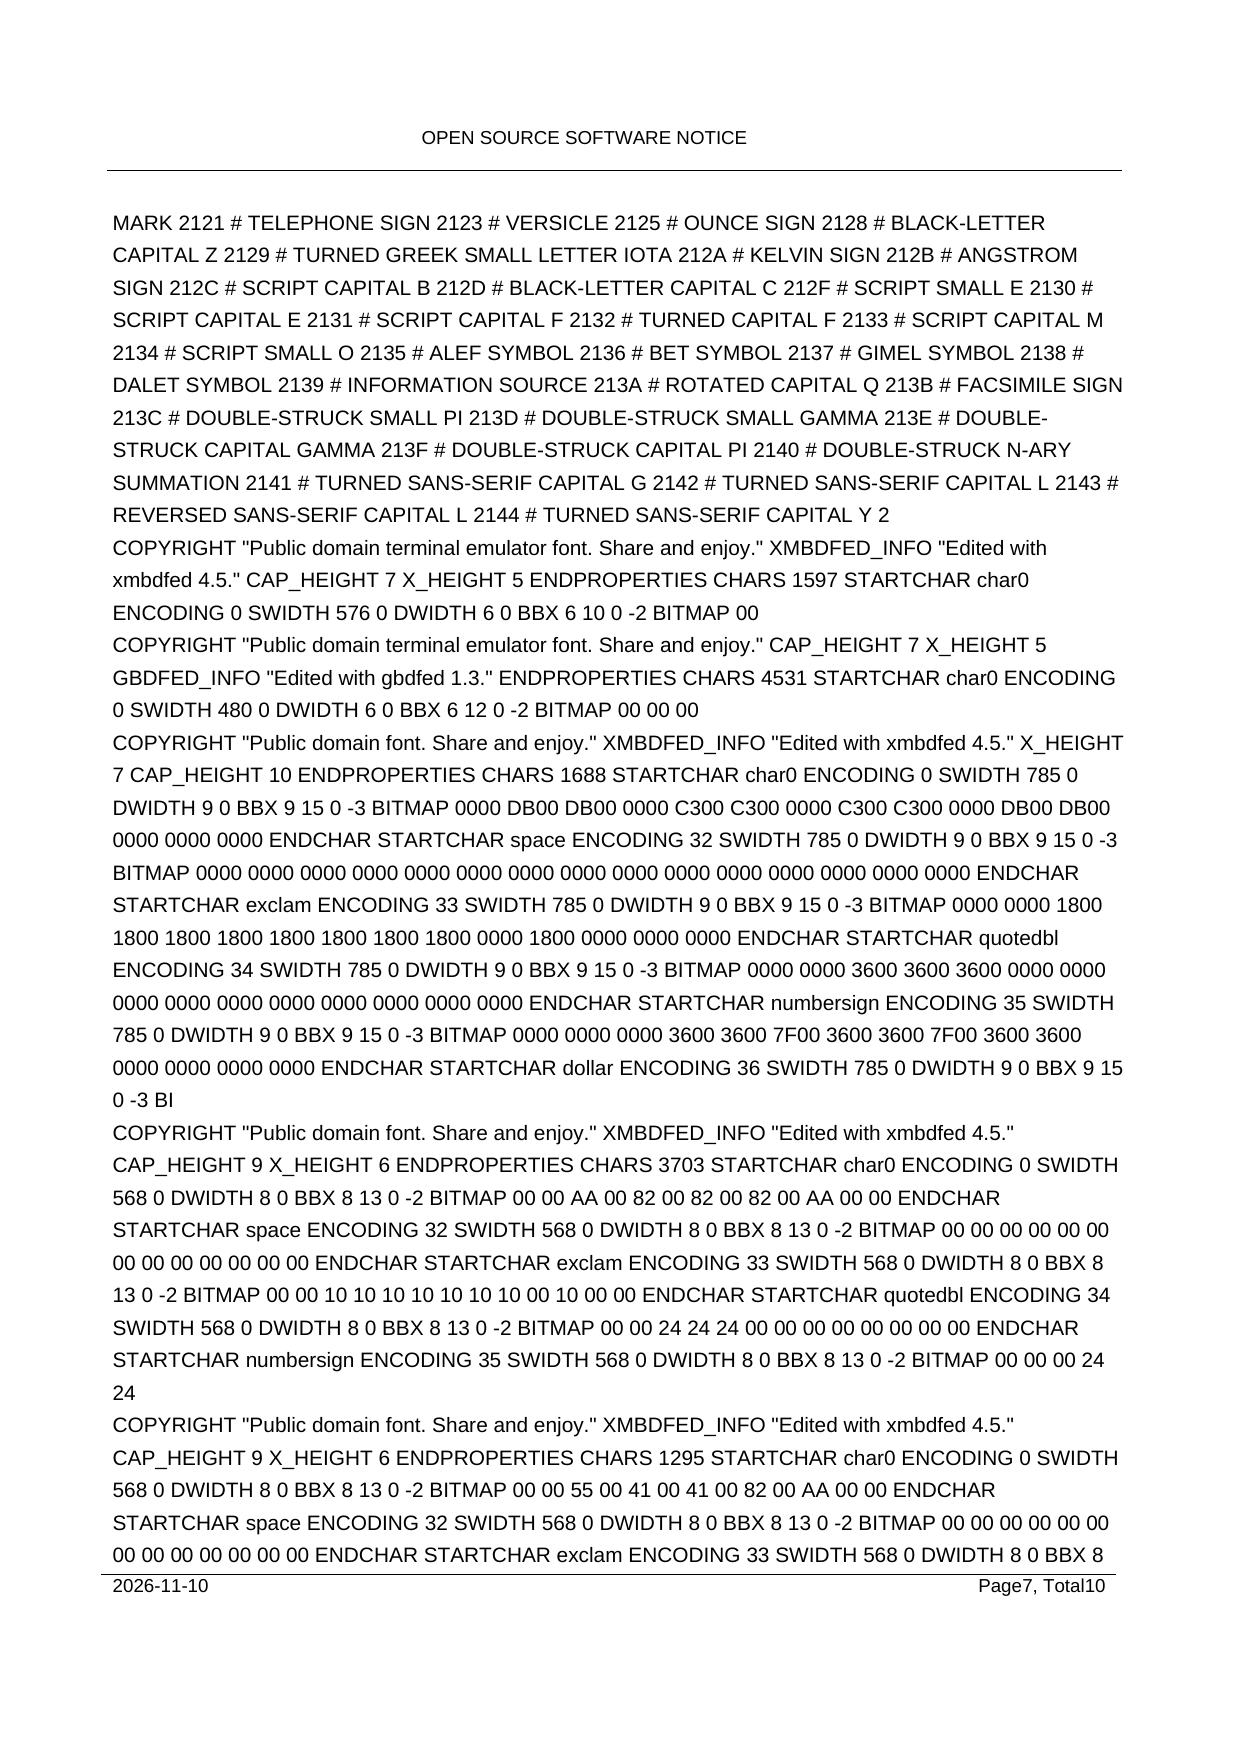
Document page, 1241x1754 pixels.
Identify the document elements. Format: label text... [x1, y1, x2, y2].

text COPYRIGHT "Public domain font. Share and enjoy." XMBDFED_INFO "Edited with xmbdfed 4.5." X_HEIGHT 7 CAP_HEIGHT 10 ENDPROPERTIES CHARS 1688 STARTCHAR char0 ENCODING 0 SWIDTH 785 0 DWIDTH 9 0 BBX 9 15 0 -3 BITMAP 0000 DB00 DB00 0000 C300 C300 0000 C300 C300 0000 DB00 DB00 0000 0000 0000 ENDCHAR STARTCHAR space ENCODING 32 SWIDTH 785 0 DWIDTH 9 0 BBX 9 15 0 -3 BITMAP 0000 0000 0000 0000 0000 0000 0000 0000 0000 0000 0000 0000 0000 0000 0000 ENDCHAR STARTCHAR exclam ENCODING 33 SWIDTH 785 0 DWIDTH 9 0 BBX 9 15 0 -3 BITMAP 0000 0000 1800 1800 1800 1800 1800 1800 1800 1800 0000 1800 0000 0000 0000 ENDCHAR STARTCHAR quotedbl ENCODING 34 SWIDTH 785 0 DWIDTH 9 0 BBX 9 15 0 -3 BITMAP 0000 0000 3600 3600 3600 0000 0000 0000 0000 0000 0000 0000 0000 0000 0000 ENDCHAR STARTCHAR numbersign ENCODING 35 SWIDTH 785 0 DWIDTH 9 0 BBX 9 15 0 -3 BITMAP 0000 0000 0000 3600 3600 7F00 3600 3600 7F00 3600 3600 0000 0000 0000 0000 ENDCHAR STARTCHAR dollar ENCODING 36 SWIDTH 785 0 DWIDTH 9 0 BBX 9 15 0 -3 BI [112, 726, 1128, 1116]
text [112, 1409, 1128, 1571]
text COPYRIGHT "Public domain terminal emulator font. Share and enjoy." XMBDFED_INFO "Edited with xmbdfed 4.5." CAP_HEIGHT 7 X_HEIGHT 5 ENDPROPERTIES CHARS 1597 STARTCHAR char0 ENCODING 0 SWIDTH 576 0 DWIDTH 6 0 BBX 6 10 0 -2 BITMAP 00 [112, 531, 1128, 629]
text COPYRIGHT "Public domain font. Share and enjoy." XMBDFED_INFO "Edited with xmbdfed 4.5." CAP_HEIGHT 9 X_HEIGHT 6 ENDPROPERTIES CHARS 3703 STARTCHAR char0 ENCODING 0 SWIDTH 568 0 DWIDTH 8 0 BBX 8 13 0 -2 BITMAP 00 00 AA 00 82 00 82 00 82 00 AA 00 00 ENDCHAR STARTCHAR space ENCODING 32 SWIDTH 568 0 DWIDTH 8 0 BBX 8 13 0 -2 BITMAP 00 00 00 00 00 00 00 00 00 00 00 00 00 ENDCHAR STARTCHAR exclam ENCODING 33 SWIDTH 568 0 DWIDTH 8 0 BBX 8 13 0 -2 BITMAP 00 00 10 10 10 10 10 10 10 00 10 00 00 ENDCHAR STARTCHAR quotedbl ENCODING 34 SWIDTH 568 0 DWIDTH 8 0 BBX 8 13 0 -2 BITMAP 00 00 24 24 24 00 00 00 00 00 00 00 00 ENDCHAR STARTCHAR numbersign ENCODING 35 SWIDTH 568 0 DWIDTH 8 0 BBX 8 13 0 -2 BITMAP 00 00 00 24 24 [112, 1116, 1128, 1409]
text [112, 206, 1128, 531]
text COPYRIGHT "Public domain terminal emulator font. Share and enjoy." CAP_HEIGHT 7 X_HEIGHT 5 GBDFED_INFO "Edited with gbdfed 1.3." ENDPROPERTIES CHARS 4531 STARTCHAR char0 ENCODING 0 SWIDTH 480 0 DWIDTH 6 0 BBX 6 12 0 -2 BITMAP 00 00 00 [112, 629, 1128, 726]
